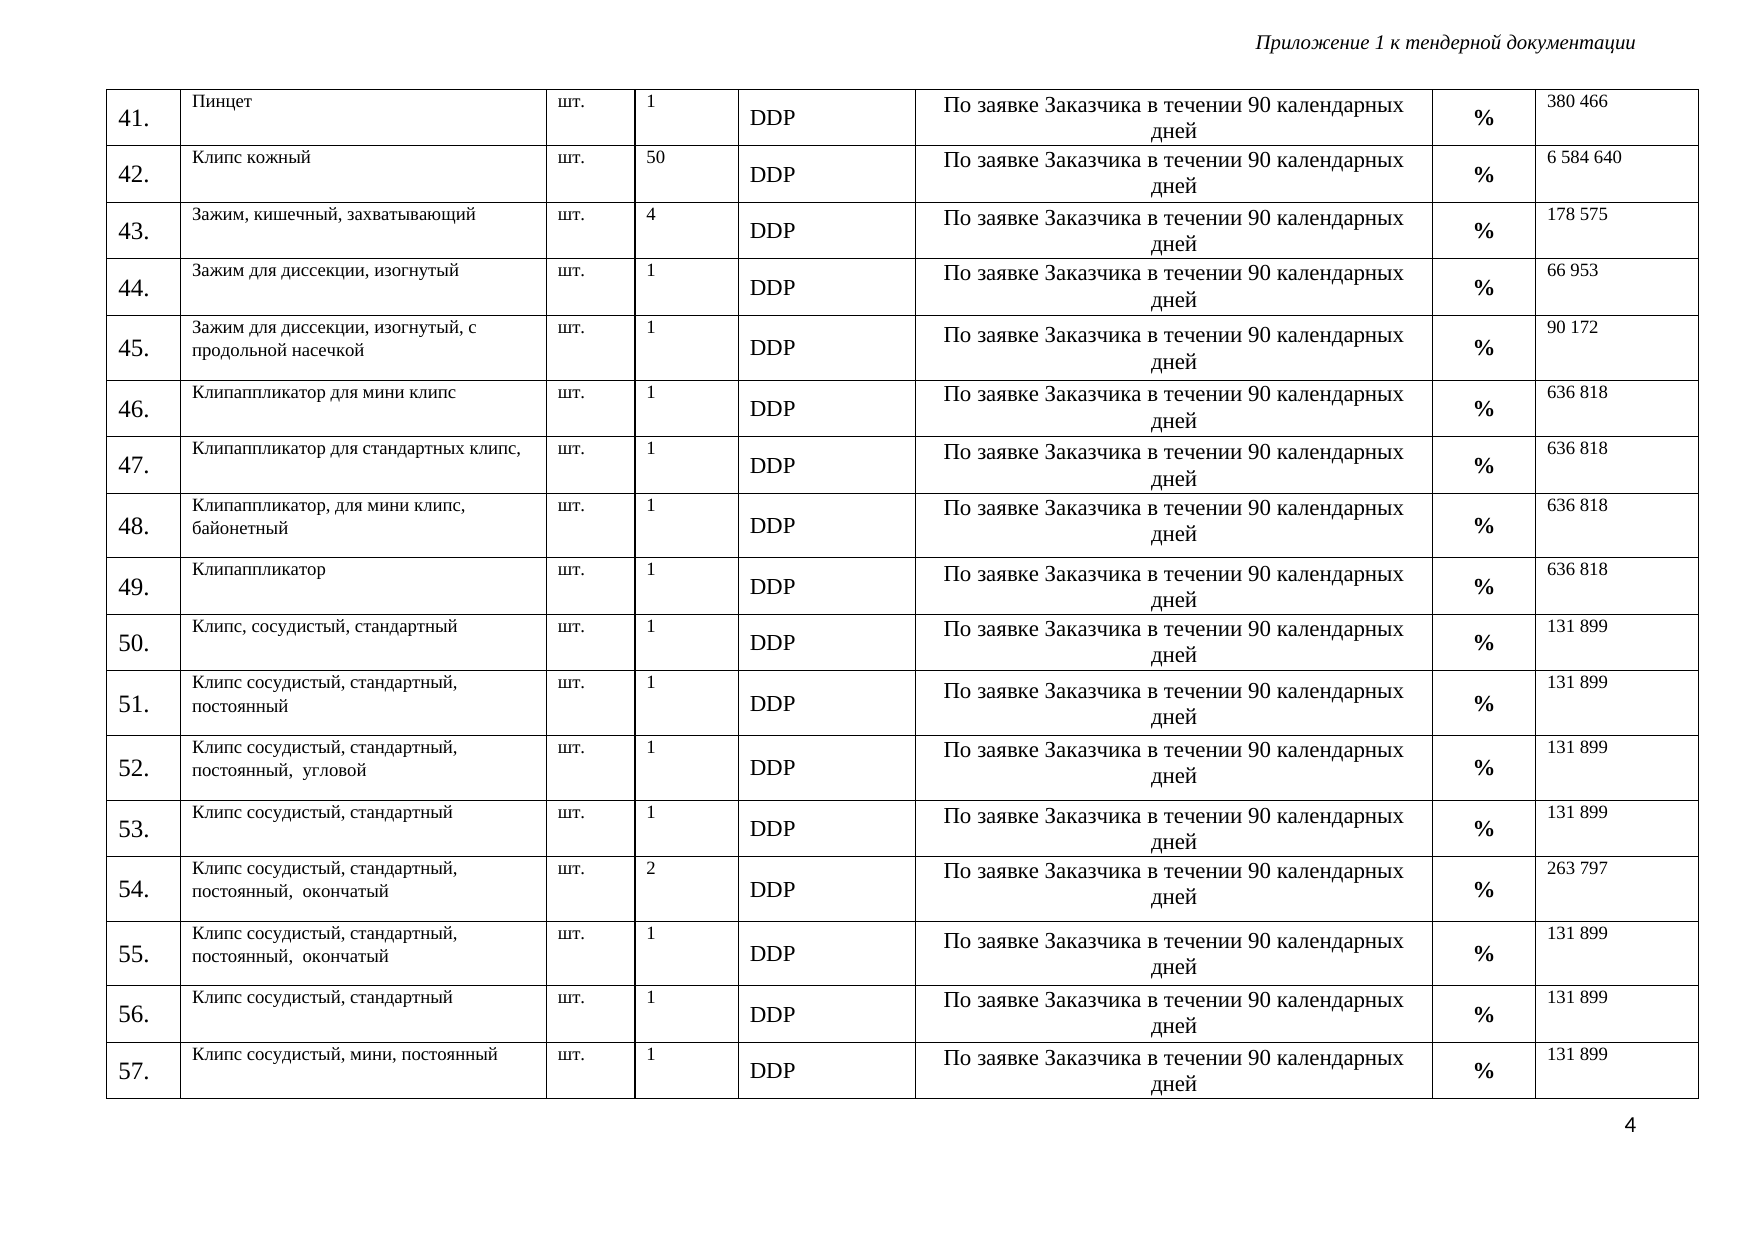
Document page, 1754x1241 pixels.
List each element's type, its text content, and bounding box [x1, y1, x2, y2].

table_cell % [1433, 615, 1535, 670]
table_cell Зажим для диссекции, изогнутый, с продольной насечкой [181, 316, 546, 379]
table_cell Клипаппликатор для стандартных клипс, [181, 437, 546, 493]
table_cell [107, 494, 180, 557]
table_cell 1 [636, 736, 738, 799]
table_cell [107, 381, 180, 436]
table_cell шт. [547, 90, 634, 145]
table_cell Клипс сосудистый, стандартный, постоянный [181, 671, 546, 735]
table_cell % [1433, 203, 1535, 258]
table_cell шт. [547, 203, 634, 258]
table_cell % [1433, 381, 1535, 436]
table_cell Клипс кожный [181, 146, 546, 202]
table_cell По заявке Заказчика в течении 90 календарных дней [916, 494, 1432, 557]
table_cell 131 899 [1536, 986, 1698, 1042]
table_cell [107, 922, 180, 985]
table_cell 178 575 [1536, 203, 1698, 258]
table_cell [107, 90, 180, 145]
table_cell DDP [739, 671, 915, 735]
table_cell шт. [547, 671, 634, 735]
table_cell DDP [739, 381, 915, 436]
table_cell DDP [739, 615, 915, 670]
table_cell По заявке Заказчика в течении 90 календарных дней [916, 259, 1432, 315]
table_cell [107, 615, 180, 670]
table_cell % [1433, 671, 1535, 735]
table_cell [107, 736, 180, 799]
table_cell [107, 437, 180, 493]
table_cell 1 [636, 437, 738, 493]
table_cell 131 899 [1536, 615, 1698, 670]
table_cell 50 [636, 146, 738, 202]
table_cell 636 818 [1536, 381, 1698, 436]
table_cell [916, 1043, 1432, 1098]
table_cell шт. [547, 736, 634, 799]
table_cell % [1433, 90, 1535, 145]
table_cell % [1433, 857, 1535, 921]
table_cell 380 466 [1536, 90, 1698, 145]
table_cell [107, 203, 180, 258]
table_cell Клипс, сосудистый, стандартный [181, 615, 546, 670]
table_cell шт. [547, 986, 634, 1042]
table_cell 6 584 640 [1536, 146, 1698, 202]
table_cell шт. [547, 146, 634, 202]
table_cell шт. [547, 381, 634, 436]
table_cell [107, 986, 180, 1042]
table_cell шт. [547, 922, 634, 985]
table_cell Зажим для диссекции, изогнутый [181, 259, 546, 315]
table_cell DDP [739, 316, 915, 379]
table_cell 263 797 [1536, 857, 1698, 921]
table_cell % [1433, 558, 1535, 614]
table_cell Клипс сосудистый, мини, постоянный [181, 1043, 546, 1098]
table_cell 636 818 [1536, 494, 1698, 557]
table_cell 90 172 [1536, 316, 1698, 379]
table_cell % [1433, 1043, 1535, 1098]
table_cell 1 [636, 316, 738, 379]
table_cell 131 899 [1536, 922, 1698, 985]
table_cell 66 953 [1536, 259, 1698, 315]
table_cell По заявке Заказчика в течении 90 календарных дней [916, 922, 1432, 985]
table_cell DDP [739, 922, 915, 985]
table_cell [916, 986, 1432, 1042]
table_cell [107, 671, 180, 735]
table_cell 1 [636, 615, 738, 670]
table_cell Клипс сосудистый, стандартный [181, 986, 546, 1042]
table_cell По заявке Заказчика в течении 90 календарных дней [916, 558, 1432, 614]
table_cell шт. [547, 558, 634, 614]
table_cell 1 [636, 801, 738, 856]
table_cell шт. [547, 316, 634, 379]
table_cell По заявке Заказчика в течении 90 календарных дней [916, 736, 1432, 799]
table_cell 1 [636, 90, 738, 145]
table_cell 1 [636, 1043, 738, 1098]
table_cell [107, 316, 180, 379]
table_cell % [1433, 736, 1535, 799]
table_cell Клипс сосудистый, стандартный [181, 801, 546, 856]
table_cell шт. [547, 615, 634, 670]
table_cell [107, 857, 180, 921]
table_cell DDP [739, 259, 915, 315]
table_cell 1 [636, 671, 738, 735]
table_cell [107, 558, 180, 614]
table_cell DDP [739, 558, 915, 614]
table_cell DDP [739, 736, 915, 799]
table_cell % [1433, 986, 1535, 1042]
table_cell 131 899 [1536, 801, 1698, 856]
table_cell Клипаппликатор для мини клипс [181, 381, 546, 436]
table_cell По заявке Заказчика в течении 90 календарных дней [916, 857, 1432, 921]
table_cell 1 [636, 922, 738, 985]
table_cell 2 [636, 857, 738, 921]
table_cell шт. [547, 1043, 634, 1098]
table_cell DDP [739, 90, 915, 145]
table_cell 1 [636, 986, 738, 1042]
table_cell % [1433, 922, 1535, 985]
table_cell 131 899 [1536, 671, 1698, 735]
table_cell Клипс сосудистый, стандартный, постоянный, окончатый [181, 857, 546, 921]
table_cell По заявке Заказчика в течении 90 календарных дней [916, 437, 1432, 493]
table_cell шт. [547, 259, 634, 315]
table_cell Клипс сосудистый, стандартный, постоянный, окончатый [181, 922, 546, 985]
table_cell 1 [636, 259, 738, 315]
table_cell 1 [636, 558, 738, 614]
table_cell 636 818 [1536, 558, 1698, 614]
table_cell DDP [739, 1043, 915, 1098]
table_cell 131 899 [1536, 1043, 1698, 1098]
table_cell DDP [739, 857, 915, 921]
table_cell 1 [636, 381, 738, 436]
table_cell шт. [547, 857, 634, 921]
table_cell шт. [547, 801, 634, 856]
table_cell Клипаппликатор [181, 558, 546, 614]
table_cell % [1433, 494, 1535, 557]
table_cell % [1433, 146, 1535, 202]
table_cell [916, 90, 1432, 145]
table_cell DDP [739, 494, 915, 557]
table_cell 131 899 [1536, 736, 1698, 799]
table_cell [916, 146, 1432, 202]
table_cell шт. [547, 437, 634, 493]
table_cell Клипс сосудистый, стандартный, постоянный, угловой [181, 736, 546, 799]
table_cell 4 [636, 203, 738, 258]
table_cell [107, 1043, 180, 1098]
table_cell DDP [739, 203, 915, 258]
table_cell DDP [739, 986, 915, 1042]
table_cell % [1433, 801, 1535, 856]
table_cell Пинцет [181, 90, 546, 145]
table_cell По заявке Заказчика в течении 90 календарных дней [916, 381, 1432, 436]
table_cell 1 [636, 494, 738, 557]
table_cell [107, 146, 180, 202]
table_cell По заявке Заказчика в течении 90 календарных дней [916, 316, 1432, 379]
table_cell 636 818 [1536, 437, 1698, 493]
table_cell [107, 801, 180, 856]
table_cell DDP [739, 801, 915, 856]
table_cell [916, 203, 1432, 258]
table_cell % [1433, 259, 1535, 315]
table_cell DDP [739, 437, 915, 493]
table_cell По заявке Заказчика в течении 90 календарных дней [916, 615, 1432, 670]
table_cell По заявке Заказчика в течении 90 календарных дней [916, 671, 1432, 735]
table_cell По заявке Заказчика в течении 90 календарных дней [916, 801, 1432, 856]
table_cell Клипаппликатор, для мини клипс, байонетный [181, 494, 546, 557]
table_cell % [1433, 437, 1535, 493]
table_cell DDP [739, 146, 915, 202]
table_cell шт. [547, 494, 634, 557]
table_cell Зажим, кишечный, захватывающий [181, 203, 546, 258]
table_cell % [1433, 316, 1535, 379]
table_cell [107, 259, 180, 315]
